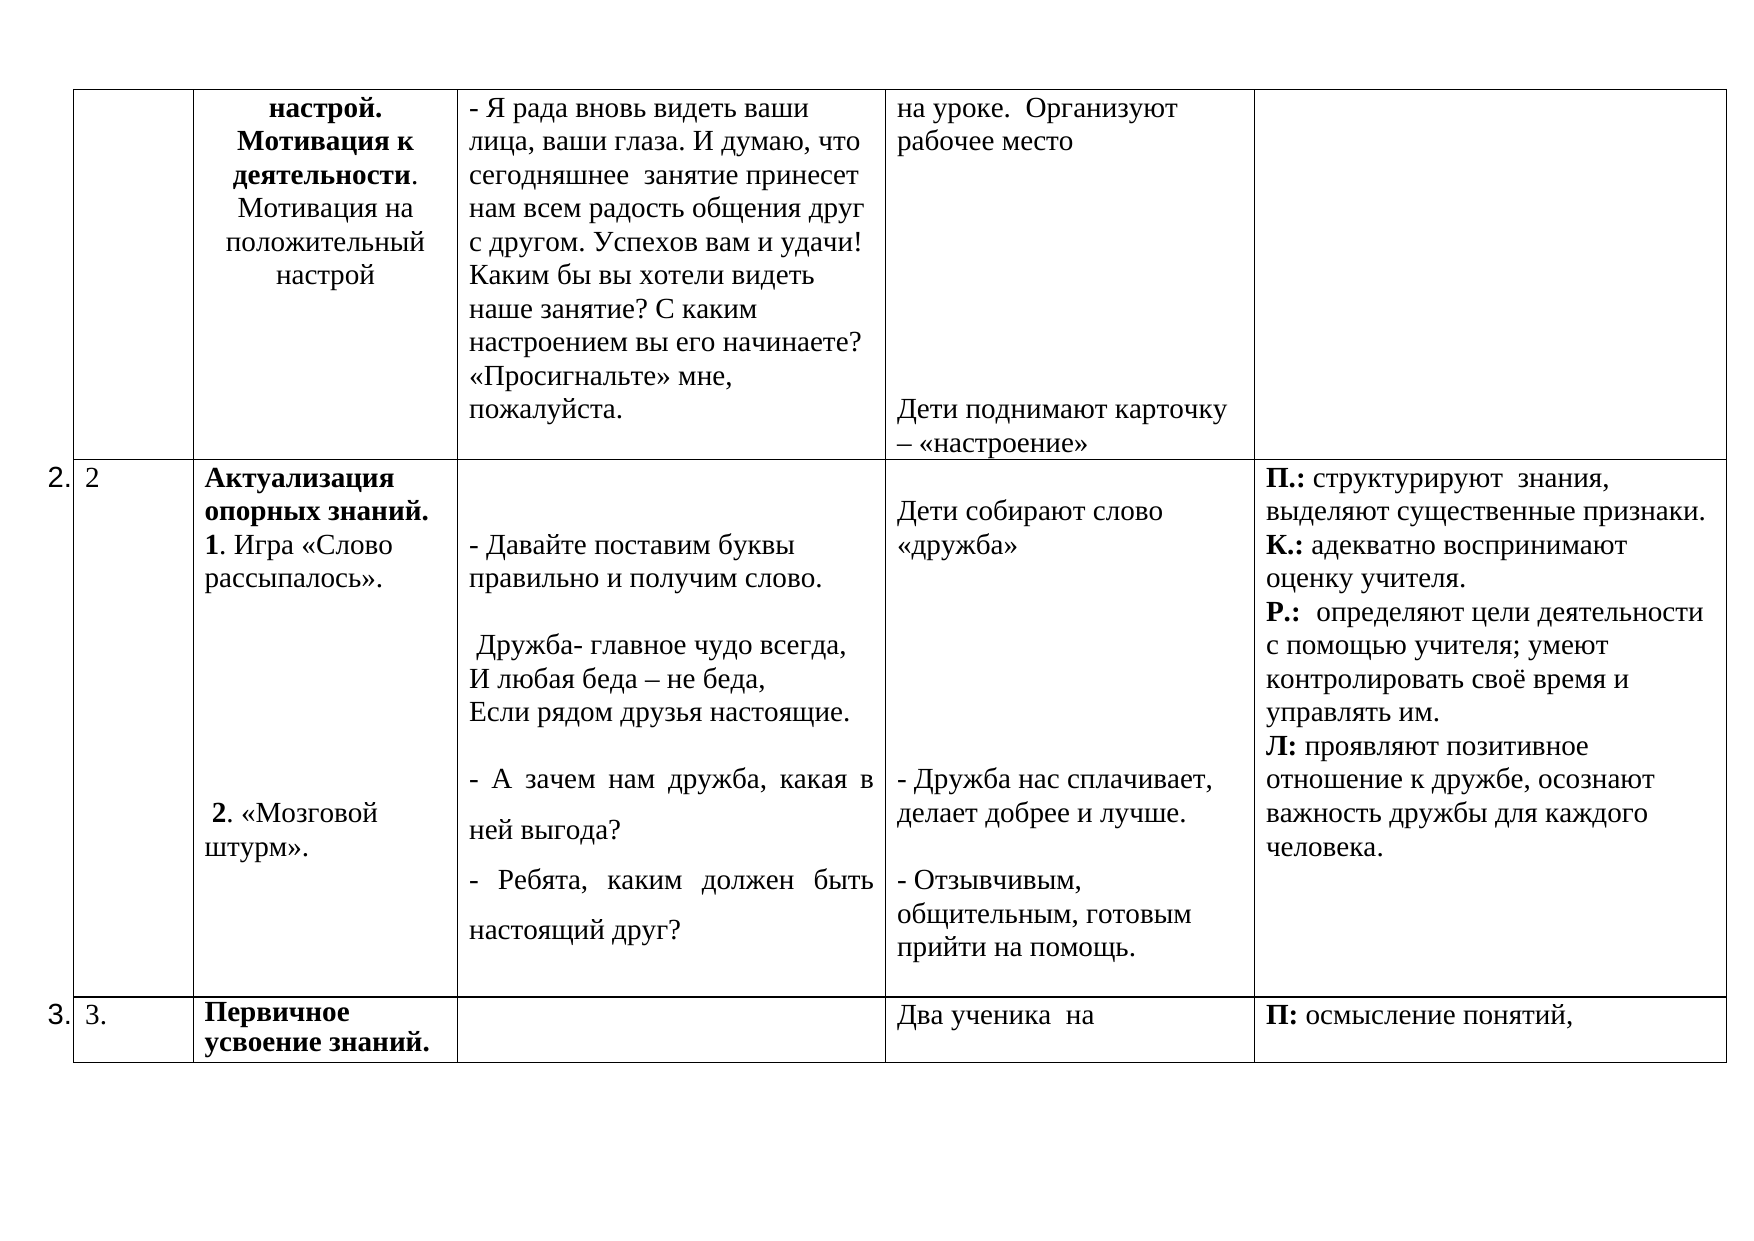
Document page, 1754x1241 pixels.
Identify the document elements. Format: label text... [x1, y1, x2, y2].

table_cell 1 [74, 90, 193, 459]
table_cell - Давайте поставим буквы правильно и получим слово. Дружба- главное чудо всегда, И любая беда – не беда, Если рядом друзья настоящие. - А зачем нам дружба, какая в ней выгода? - Ребята, каким должен быть настоящий друг? [458, 460, 885, 996]
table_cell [194, 90, 457, 459]
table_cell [194, 998, 457, 1062]
table_cell 3. [74, 998, 193, 1062]
table_cell Актуализация опорных знаний. 1. Игра «Слово рассыпалось». 2. «Мозговой штурм». [194, 460, 457, 996]
table_cell П.: структурируют знания, выделяют существенные признаки. К.: адекватно воспринимают оценку учителя. Р.: определяют цели деятельности с помощью учителя; умеют контролировать своё время и управлять им. Л: проявляют позитивное отношение к дружбе, осознают важность дружбы для каждого человека. [1255, 460, 1726, 996]
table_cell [458, 998, 885, 1062]
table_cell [886, 998, 1254, 1062]
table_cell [458, 90, 885, 459]
table_cell 2 [74, 460, 193, 996]
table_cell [886, 90, 1254, 459]
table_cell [1255, 90, 1726, 459]
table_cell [1255, 998, 1726, 1062]
table_cell Дети собирают слово «дружба» - Дружба нас сплачивает, делает добрее и лучше. - Отзывчивым, общительным, готовым прийти на помощь. [886, 460, 1254, 996]
